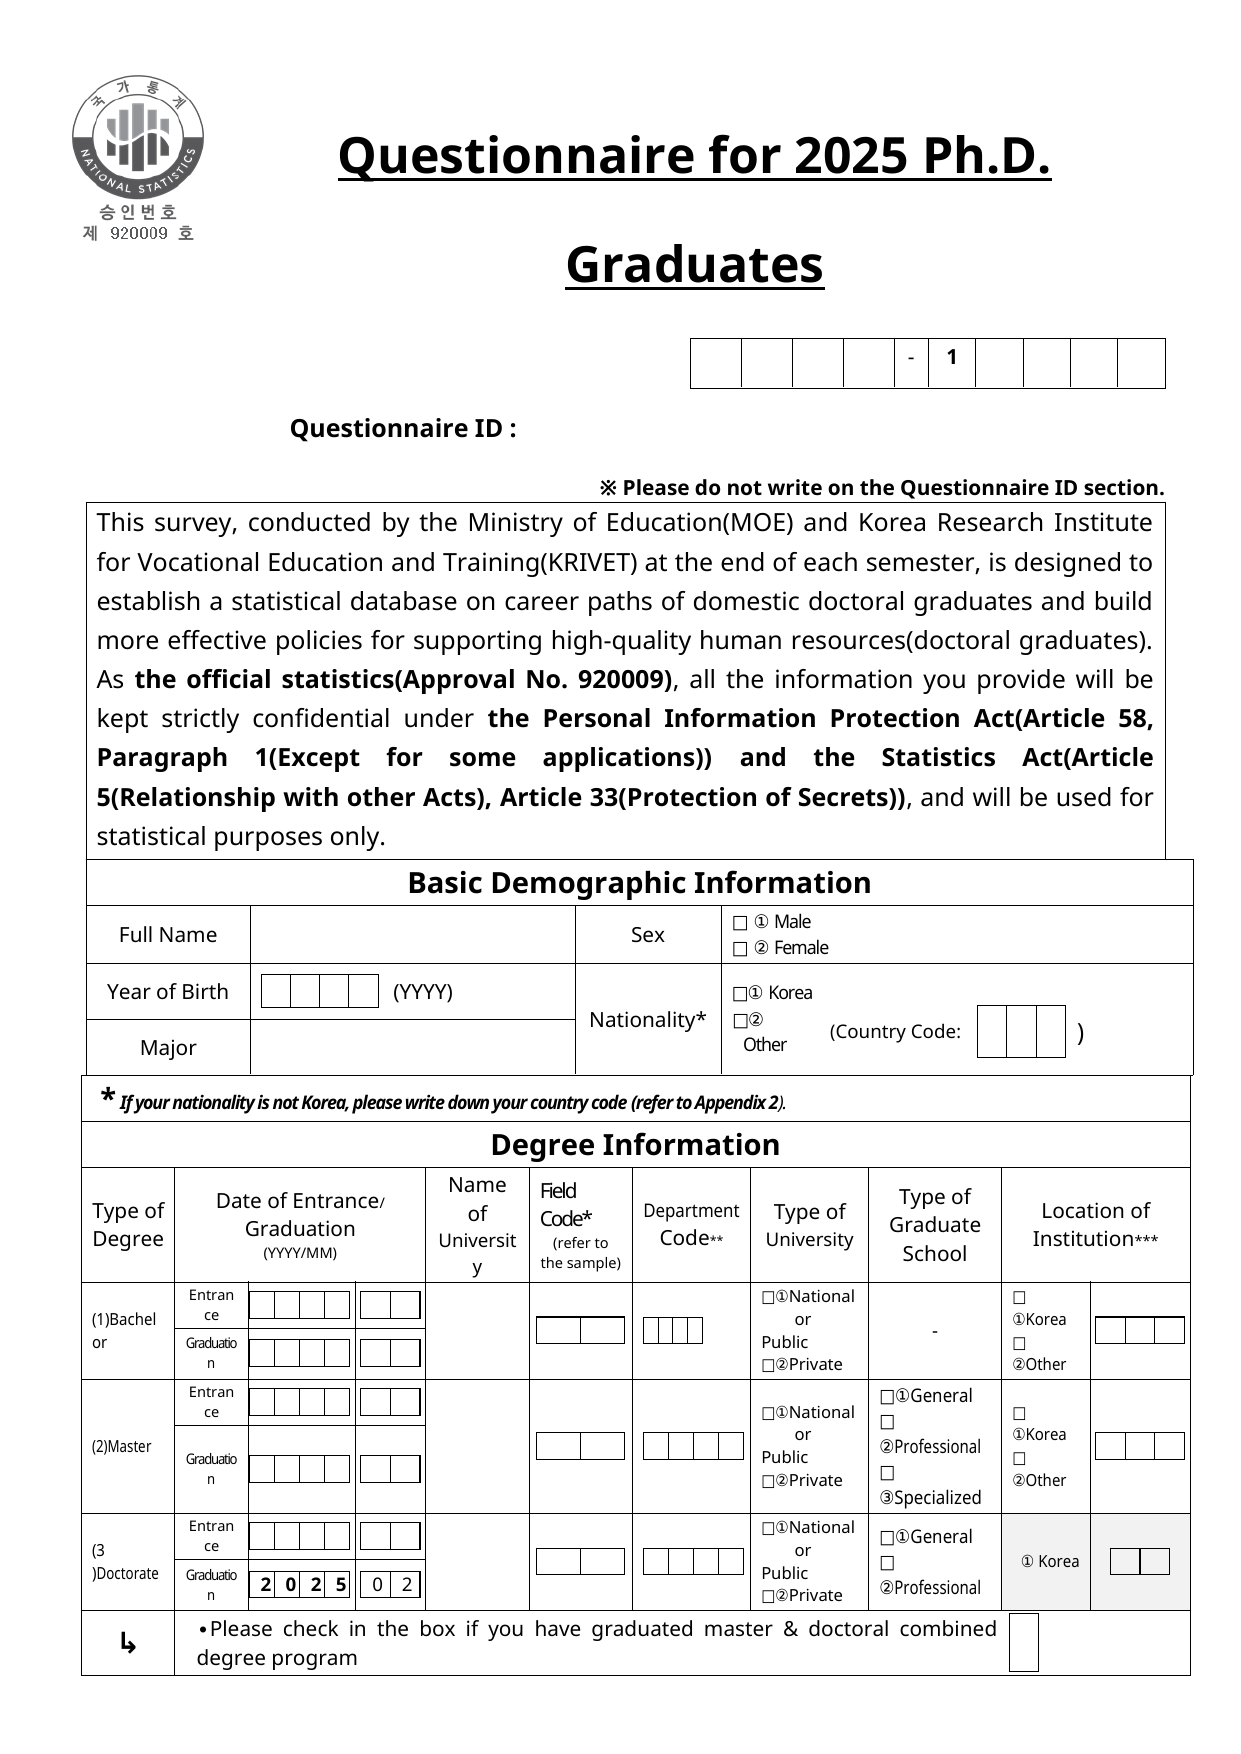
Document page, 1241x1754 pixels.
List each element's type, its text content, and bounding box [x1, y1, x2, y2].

table_cell [356, 1514, 425, 1559]
table_cell [426, 1380, 529, 1512]
table_cell [633, 1514, 750, 1610]
table_cell □①Korea □②Other [1002, 1380, 1090, 1512]
table_cell [251, 964, 575, 1019]
table_header 1 [929, 339, 975, 387]
table_cell [249, 1560, 355, 1610]
table_cell □①National or Public □②Private [751, 1380, 868, 1512]
table_cell [249, 1329, 355, 1378]
table_cell [1091, 1380, 1190, 1512]
table_cell Entrance [175, 1380, 248, 1425]
table_cell (3)Doctorate [82, 1514, 174, 1610]
table_cell [1091, 1283, 1190, 1378]
table_cell Sex [576, 906, 721, 963]
table_cell □①National or Public □②Private [751, 1514, 868, 1610]
table_header * If your nationality is not Korea, please write down your country code (refer to Appendix 2). [82, 1076, 1190, 1121]
table_cell [426, 1283, 529, 1378]
table_cell [633, 1380, 750, 1512]
table_header [1118, 339, 1165, 387]
table_cell [356, 1426, 425, 1512]
table_cell □ ① Male □ ② Female [722, 906, 1193, 963]
table_cell Major [87, 1020, 250, 1074]
table_cell Department Code** [633, 1168, 750, 1281]
table_cell [356, 1380, 425, 1425]
text ※ Please do not write on the Questionnaire ID section. [75, 473, 1165, 502]
table_cell [175, 1611, 1190, 1675]
table_cell [249, 1380, 355, 1425]
table_cell ↳ [82, 1611, 174, 1675]
table_cell Name of University [426, 1168, 529, 1281]
table_cell - [869, 1283, 1001, 1378]
table_cell [356, 1283, 425, 1327]
table_cell ① Korea [1002, 1514, 1090, 1610]
text Questionnaire ID : [75, 411, 1165, 445]
table_cell [251, 906, 575, 963]
table_header [1024, 339, 1070, 387]
table_cell Graduation [175, 1560, 248, 1610]
table_header [976, 339, 1023, 387]
table_cell [633, 1283, 750, 1378]
table_header [1071, 339, 1117, 387]
table_cell □①General □②Professional □③Specialized [869, 1380, 1001, 1512]
table_header This survey, conducted by the Ministry of Education(MOE) and Korea Research Institute for Vocational Education and Training(KRIVET) at the end of each semester, is designed to establish a statistical database on career paths of domestic doctoral graduates and build more effective policies for supporting high-quality human resources(doctoral graduates). As the official statistics(Approval No. 920009), all the information you provide will be kept strictly confidential under the Personal Information Protection Act(Article 58, Paragraph 1(Except for some applications)) and the Statistics Act(Article 5(Relationship with other Acts), Article 33(Protection of Secrets)), and will be used for statistical purposes only. [87, 503, 1165, 859]
table_cell □①National or Public □②Private [751, 1283, 868, 1378]
table_cell Type of Degree [82, 1168, 174, 1281]
table_cell [249, 1283, 355, 1327]
table_cell Degree Information [82, 1122, 1190, 1167]
table_cell Graduation [175, 1329, 248, 1378]
table_cell [356, 1560, 425, 1610]
table_cell [249, 1514, 355, 1559]
table_cell [530, 1514, 632, 1610]
table_cell Graduation [175, 1426, 248, 1512]
table_cell Nationality* [576, 964, 721, 1074]
table_cell Location of Institution*** [1002, 1168, 1190, 1281]
table_cell □① Korea [722, 964, 1193, 1074]
table_cell □①General □②Professional [869, 1514, 1001, 1610]
table_cell [1091, 1514, 1190, 1610]
table_cell □①Korea □②Other [1002, 1283, 1090, 1378]
table_cell Type of Graduate School [869, 1168, 1001, 1281]
table_cell Entrance [175, 1514, 248, 1559]
table_cell [251, 1020, 575, 1074]
table_cell Date of Entrance/ Graduation (YYYY/MM) [175, 1168, 425, 1281]
table_header [793, 339, 843, 387]
table_header [844, 339, 894, 387]
table_cell [426, 1514, 529, 1610]
table_cell (1)Bachelor [82, 1283, 174, 1378]
table_header [691, 339, 741, 387]
table_header Basic Demographic Information [87, 860, 1193, 905]
table_cell Entrance [175, 1283, 248, 1327]
table_cell Type of University [751, 1168, 868, 1281]
picture [69, 74, 206, 251]
table_cell Field Code* (refer to the sample) [530, 1168, 632, 1281]
table_header - [895, 339, 928, 387]
table_cell [530, 1283, 632, 1378]
text Questionnaire for 2025 Ph.D. Graduates [75, 120, 1165, 297]
table_cell [356, 1329, 425, 1378]
table_cell [249, 1426, 355, 1512]
table_header [742, 339, 792, 387]
table_cell Full Name [87, 906, 250, 963]
table_cell [530, 1380, 632, 1512]
table_cell Year of Birth [87, 964, 250, 1019]
table_cell (2)Master [82, 1380, 174, 1512]
